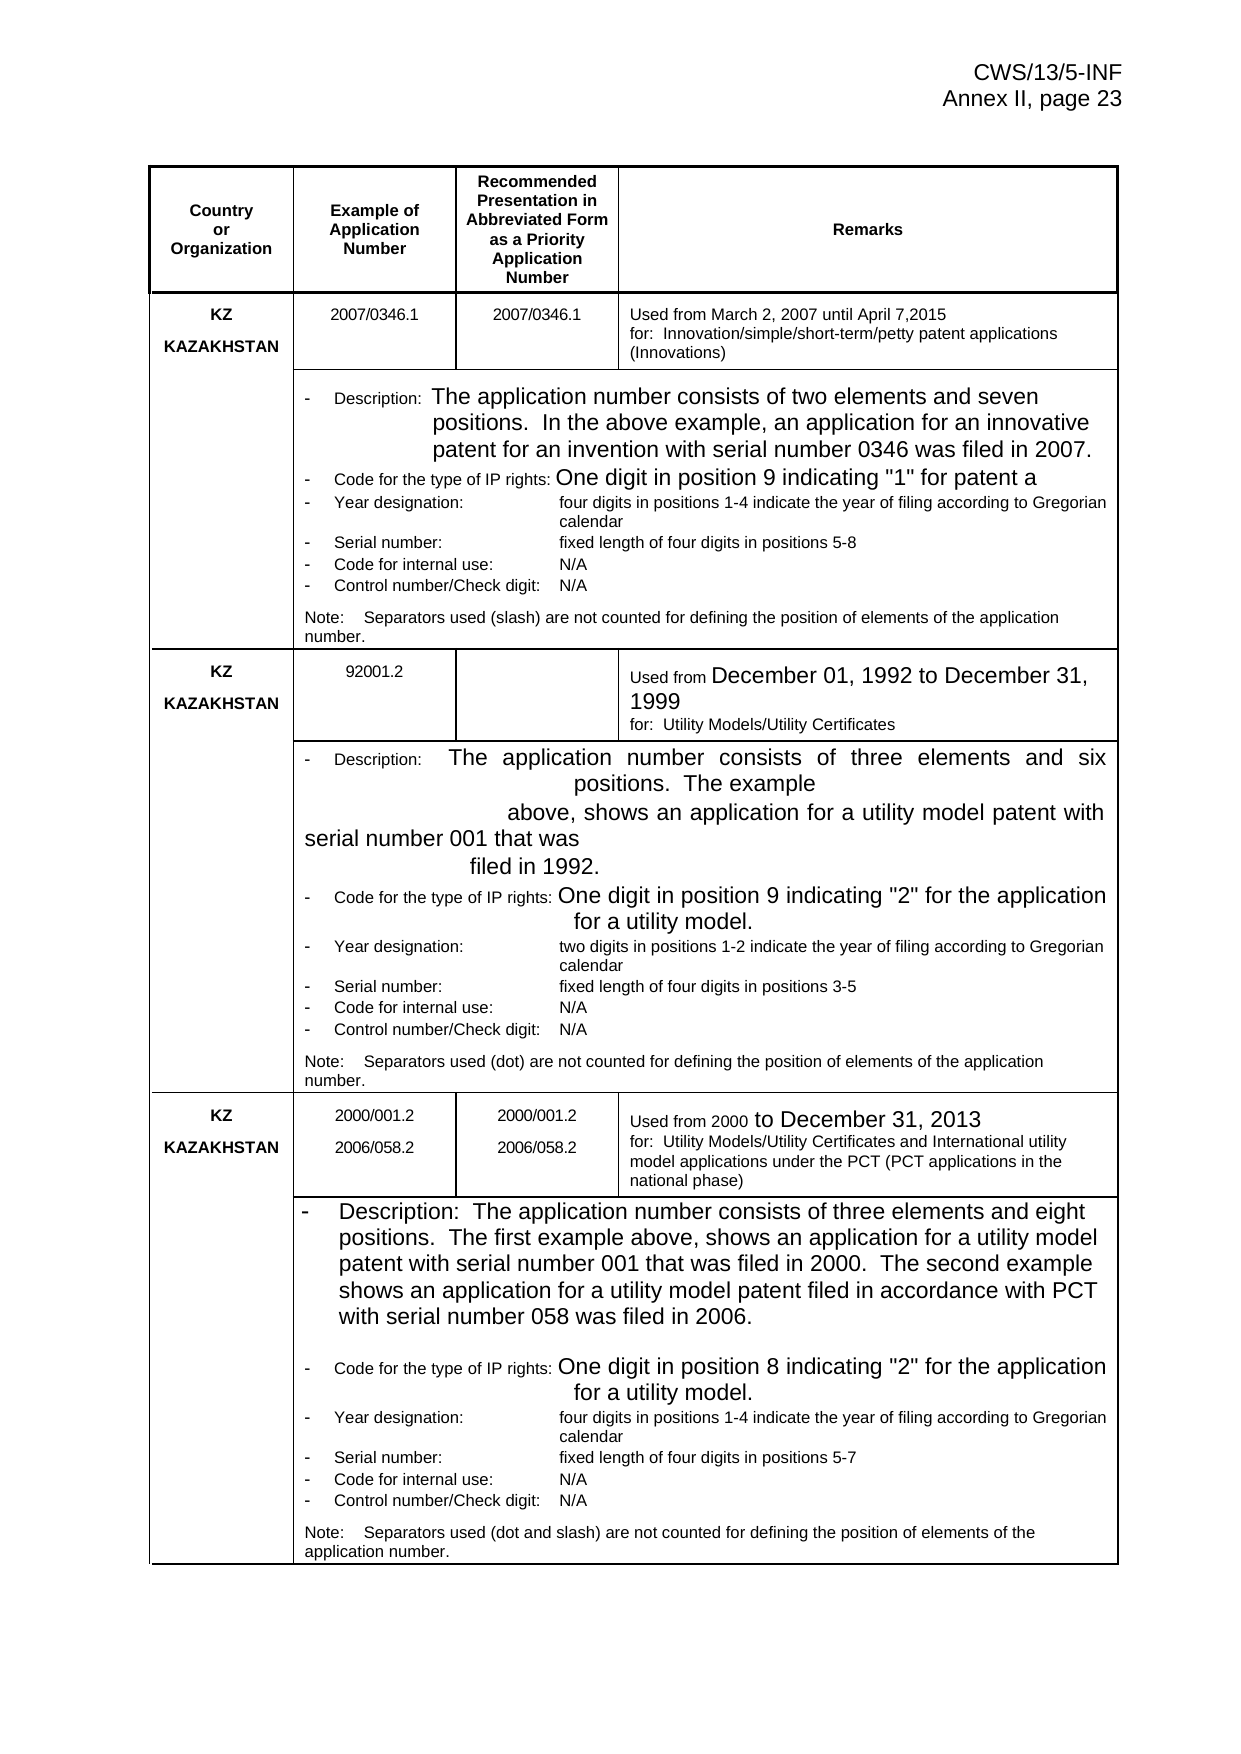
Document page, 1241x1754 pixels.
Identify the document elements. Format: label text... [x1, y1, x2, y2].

table_cell [457, 650, 618, 740]
table_header Example of Application Number [294, 168, 455, 291]
table_cell 2000/001.2 2006/058.2 [294, 1093, 455, 1196]
table_cell KZ KAZAKHSTAN [150, 648, 293, 1092]
table_header Remarks [619, 168, 1116, 291]
table_cell Used from March 2, 2007 until April 7,2015 for: Innovation/simple/short-term/petty patent applications (Innovations) [619, 294, 1117, 369]
table_cell KZ KAZAKHSTAN [150, 292, 293, 648]
table_cell Description: The application number consists of two elements and seven positions. In the above example, an application for an innovative patent for an invention with serial number 0346 was filed in 2007. Code for the type of IP rights: One digit in position 9 indicating "1" for patent a Year designation: four digits in positions 1-4 indicate the year of filing according to Gregorian calendar Serial number: fixed length of four digits in positions 5-8 Code for internal use: N/A Control number/Check digit: N/A Note: Separators used (slash) are not counted for defining the position of elements of the application number. [294, 370, 1117, 648]
table_cell KZ KAZAKHSTAN [150, 1092, 293, 1563]
table_cell 92001.2 [294, 650, 455, 740]
table_header Recommended Presentation in Abbreviated Form as a Priority Application Number [457, 168, 618, 291]
table_cell Used from December 01, 1992 to December 31, 1999 for: Utility Models/Utility Certificates [619, 650, 1117, 740]
table_cell Used from 2000 to December 31, 2013 for: Utility Models/Utility Certificates and International utility model applications under the PCT (PCT applications in the national phase) [619, 1093, 1117, 1196]
table_cell Description: The application number consists of three elements and six positions. The example above, shows an application for a utility model patent with serial number 001 that was filed in 1992. Code for the type of IP rights: One digit in position 9 indicating "2" for the application for a utility model. Year designation: two digits in positions 1-2 indicate the year of filing according to Gregorian calendar Serial number: fixed length of four digits in positions 3-5 Code for internal use: N/A Control number/Check digit: N/A Note: Separators used (dot) are not counted for defining the position of elements of the application number. [294, 742, 1117, 1092]
table_cell 2000/001.2 2006/058.2 [457, 1093, 618, 1196]
table_cell 2007/0346.1 [457, 294, 618, 369]
table_cell Description: The application number consists of three elements and eight positions. The first example above, shows an application for a utility model patent with serial number 001 that was filed in 2000. The second example shows an application for a utility model patent filed in accordance with PCT with serial number 058 was filed in 2006. Code for the type of IP rights: One digit in position 8 indicating "2" for the application for a utility model. Year designation: four digits in positions 1-4 indicate the year of filing according to Gregorian calendar Serial number: fixed length of four digits in positions 5-7 Code for internal use: N/A Control number/Check digit: N/A Note: Separators used (dot and slash) are not counted for defining the position of elements of the application number. [294, 1198, 1117, 1563]
table_header Country or Organization [151, 168, 293, 291]
table_cell 2007/0346.1 [294, 294, 455, 369]
